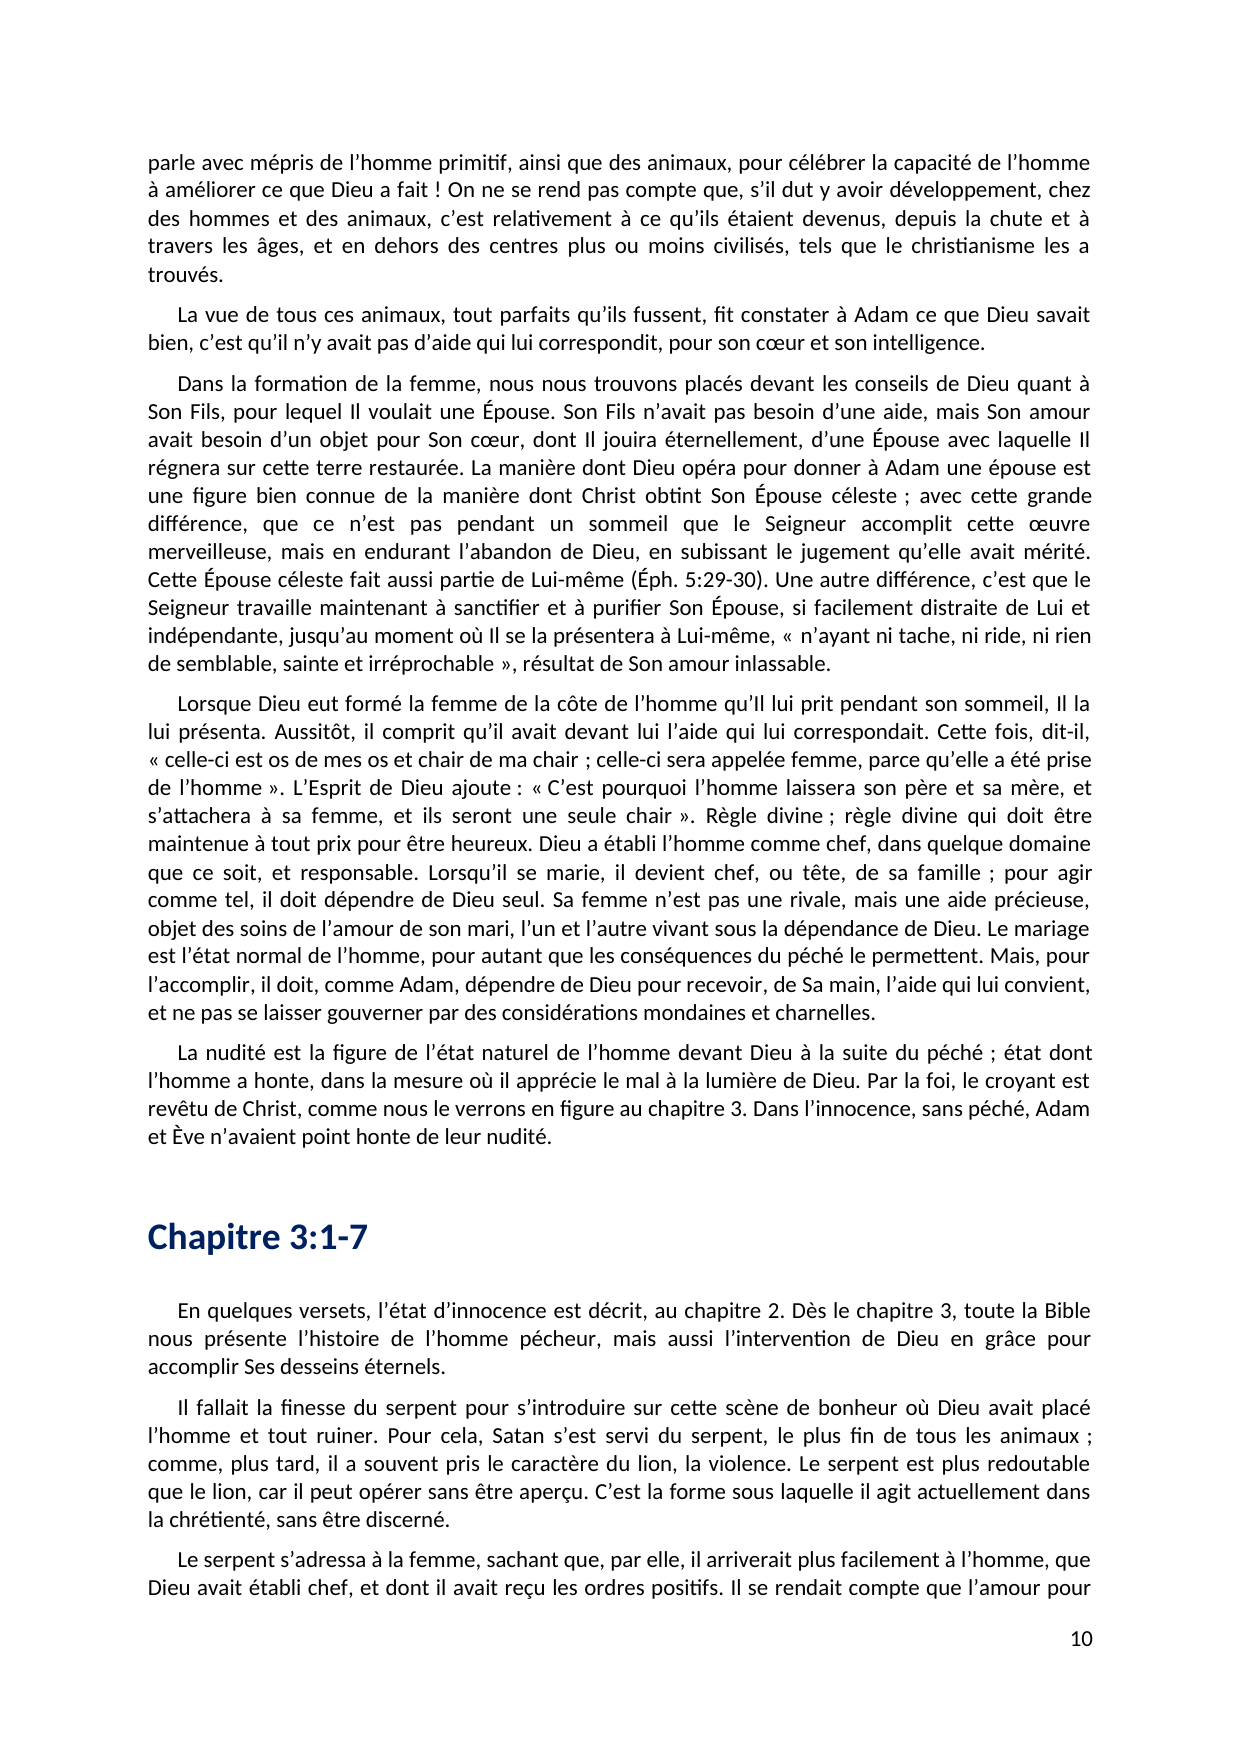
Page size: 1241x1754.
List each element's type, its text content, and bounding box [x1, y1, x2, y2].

text La nudité est la figure de l’état naturel de l’homme devant Dieu à la suite du péché ; état dont l’homme a honte, dans la mesure où il apprécie le mal à la lumière de Dieu. Par la foi, le croyant est revêtu de Christ, comme nous le verrons en figure au chapitre 3. Dans l’innocence, sans péché, Adam et Ève n’avaient point honte de leur nudité. [148, 1038, 1093, 1150]
text Lorsque Dieu eut formé la femme de la côte de l’homme qu’Il lui prit pendant son sommeil, Il la lui présenta. Aussitôt, il comprit qu’il avait devant lui l’aide qui lui correspondait. Cette fois, dit-il, « celle-ci est os de mes os et chair de ma chair ; celle-ci sera appelée femme, parce qu’elle a été prise de l’homme ». L’Esprit de Dieu ajoute : « C’est pourquoi l’homme laissera son père et sa mère, et s’attachera à sa femme, et ils seront une seule chair ». Règle divine ; règle divine qui doit être maintenue à tout prix pour être heureux. Dieu a établi l’homme comme chef, dans quelque domaine que ce soit, et responsable. Lorsqu’il se marie, il devient chef, ou tête, de sa famille ; pour agir comme tel, il doit dépendre de Dieu seul. Sa femme n’est pas une rivale, mais une aide précieuse, objet des soins de l’amour de son mari, l’un et l’autre vivant sous la dépendance de Dieu. Le mariage est l’état normal de l’homme, pour autant que les conséquences du péché le permettent. Mais, pour l’accomplir, il doit, comme Adam, dépendre de Dieu pour recevoir, de Sa main, l’aide qui lui convient, et ne pas se laisser gouverner par des considérations mondaines et charnelles. [148, 689, 1093, 1026]
text Il fallait la finesse du serpent pour s’introduire sur cette scène de bonheur où Dieu avait placé l’homme et tout ruiner. Pour cela, Satan s’est servi du serpent, le plus fin de tous les animaux ; comme, plus tard, il a souvent pris le caractère du lion, la violence. Le serpent est plus redoutable que le lion, car il peut opérer sans être aperçu. C’est la forme sous laquelle il agit actuellement dans la chrétienté, sans être discerné. [148, 1393, 1093, 1533]
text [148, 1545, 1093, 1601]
text En quelques versets, l’état d’innocence est décrit, au chapitre 2. Dès le chapitre 3, toute la Bible nous présente l’histoire de l’homme pécheur, mais aussi l’intervention de Dieu en grâce pour accomplir Ses desseins éternels. [148, 1296, 1093, 1380]
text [148, 148, 1093, 288]
text La vue de tous ces animaux, tout parfaits qu’ils fussent, fit constater à Adam ce que Dieu savait bien, c’est qu’il n’y avait pas d’aide qui lui correspondit, pour son cœur et son intelligence. [148, 300, 1093, 356]
subtitle Chapitre 3:1-7 [148, 1213, 1093, 1259]
text Dans la formation de la femme, nous nous trouvons placés devant les conseils de Dieu quant à Son Fils, pour lequel Il voulait une Épouse. Son Fils n’avait pas besoin d’une aide, mais Son amour avait besoin d’un objet pour Son cœur, dont Il jouira éternellement, d’une Épouse avec laquelle Il régnera sur cette terre restaurée. La manière dont Dieu opéra pour donner à Adam une épouse est une figure bien connue de la manière dont Christ obtint Son Épouse céleste ; avec cette grande différence, que ce n’est pas pendant un sommeil que le Seigneur accomplit cette œuvre merveilleuse, mais en endurant l’abandon de Dieu, en subissant le jugement qu’elle avait mérité. Cette Épouse céleste fait aussi partie de Lui-même (Éph. 5:29-30). Une autre différence, c’est que le Seigneur travaille maintenant à sanctifier et à purifier Son Épouse, si facilement distraite de Lui et indépendante, jusqu’au moment où Il se la présentera à Lui-même, « n’ayant ni tache, ni ride, ni rien de semblable, sainte et irréprochable », résultat de Son amour inlassable. [148, 369, 1093, 677]
